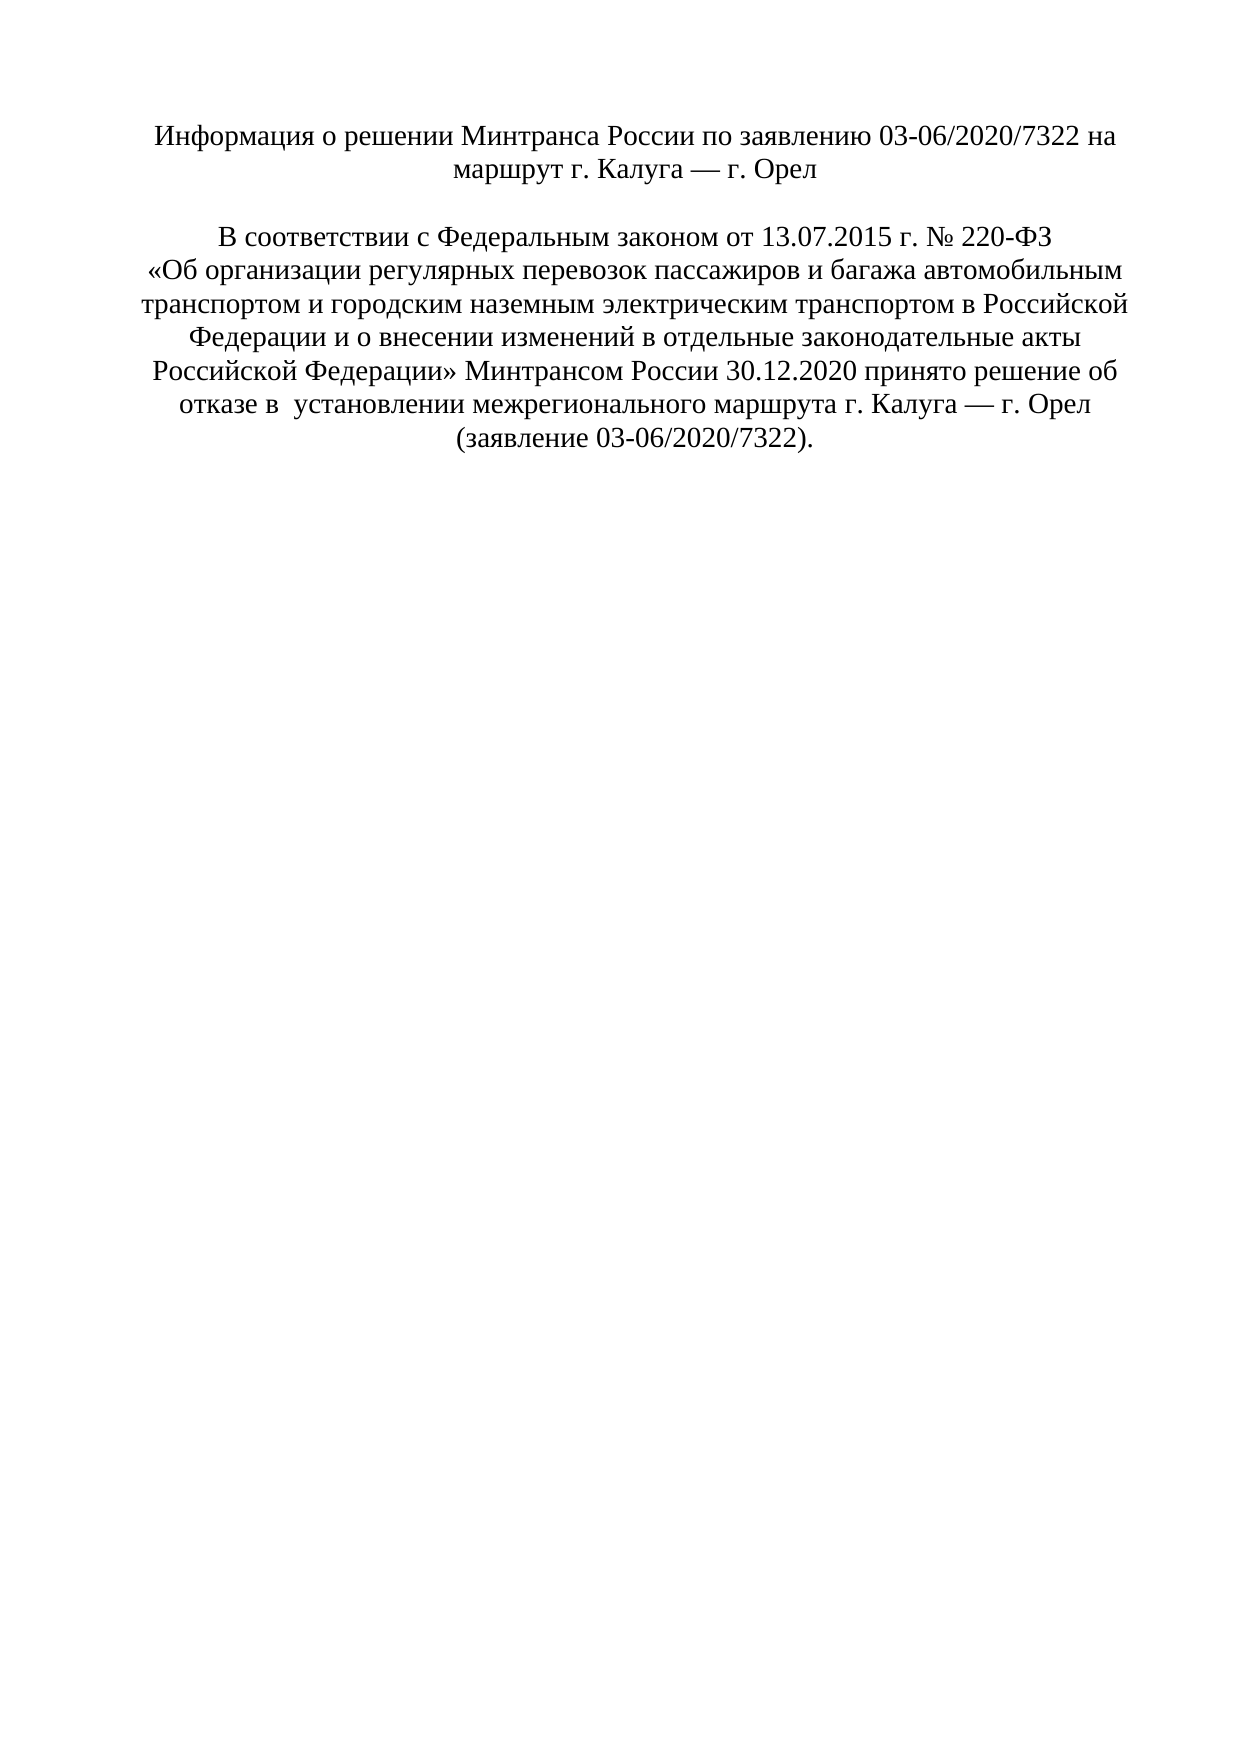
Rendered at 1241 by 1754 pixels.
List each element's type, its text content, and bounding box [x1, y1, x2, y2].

text Информация о решении Минтранса России по заявлению 03-06/2020/7322 на маршрут г. Калуга — г. Орел [118, 118, 1152, 185]
text В соответствии с Федеральным законом от 13.07.2015 г. № 220-ФЗ «Об организации регулярных перевозок пассажиров и багажа автомобильным транспортом и городским наземным электрическим транспортом в Российской Федерации и о внесении изменений в отдельные законодательные акты Российской Федерации» Минтрансом России 30.12.2020 принято решение об отказе в установлении межрегионального маршрута г. Калуга — г. Орел (заявление 03-06/2020/7322). [118, 219, 1152, 453]
